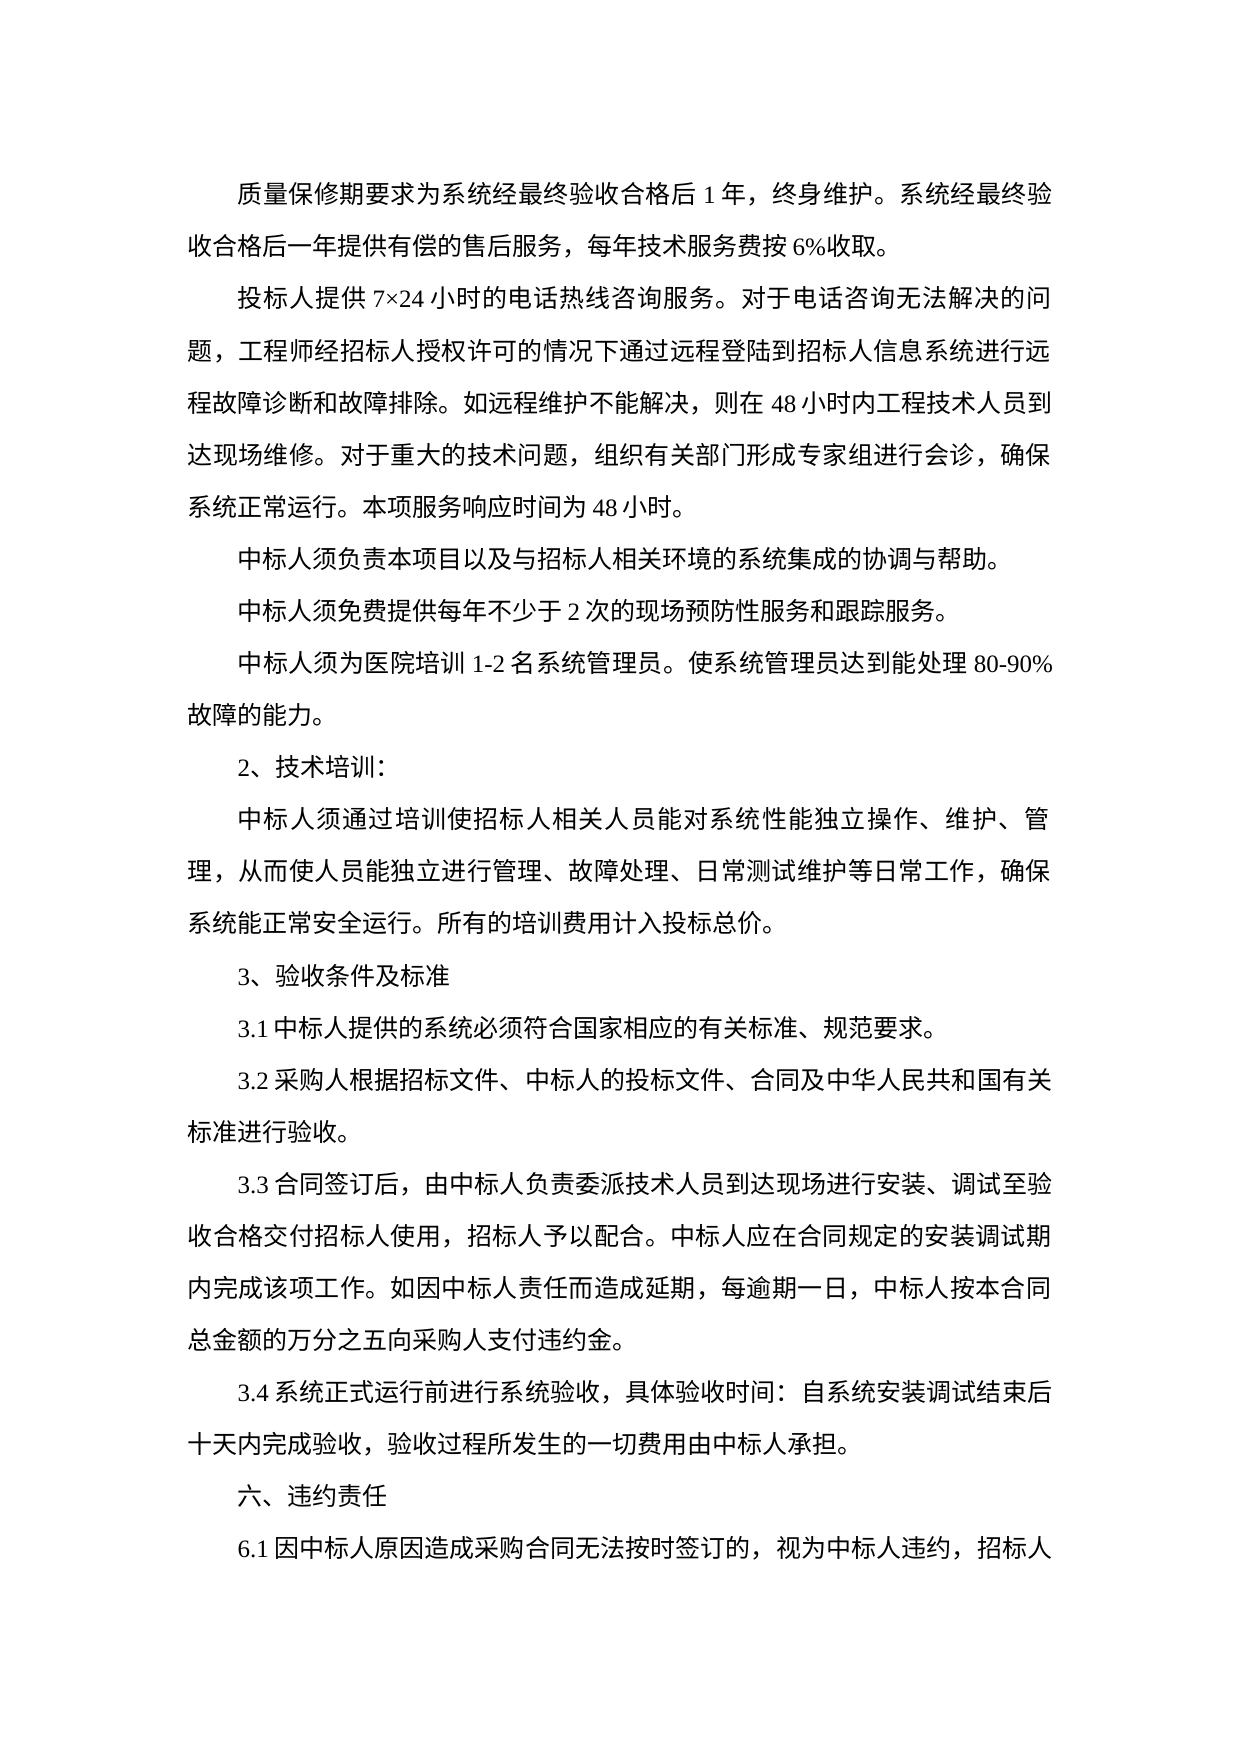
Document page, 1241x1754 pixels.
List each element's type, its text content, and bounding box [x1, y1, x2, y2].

text 质量保修期要求为系统经最终验收合格后1年，终身维护。系统经最终验收合格后一年提供有偿的售后服务，每年技术服务费按6%收取。 [187, 162, 1053, 266]
text 中标人须通过培训使招标人相关人员能对系统性能独立操作、维护、管理，从而使人员能独立进行管理、故障处理、日常测试维护等日常工作，确保系统能正常安全运行。所有的培训费用计入投标总价。 [187, 787, 1053, 943]
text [187, 1516, 1053, 1568]
text 3、验收条件及标准 [187, 943, 1053, 995]
text 六、违约责任 [187, 1464, 1053, 1516]
text 中标人须为医院培训1-2名系统管理员。使系统管理员达到能处理80-90%故障的能力。 [187, 631, 1053, 735]
text 3.4系统正式运行前进行系统验收，具体验收时间：自系统安装调试结束后十天内完成验收，验收过程所发生的一切费用由中标人承担。 [187, 1360, 1053, 1464]
text 3.2采购人根据招标文件、中标人的投标文件、合同及中华人民共和国有关标准进行验收。 [187, 1047, 1053, 1152]
text 3.1中标人提供的系统必须符合国家相应的有关标准、规范要求。 [187, 995, 1053, 1047]
text 投标人提供7×24小时的电话热线咨询服务。对于电话咨询无法解决的问题，工程师经招标人授权许可的情况下通过远程登陆到招标人信息系统进行远程故障诊断和故障排除。如远程维护不能解决，则在48小时内工程技术人员到达现场维修。对于重大的技术问题，组织有关部门形成专家组进行会诊，确保系统正常运行。本项服务响应时间为48小时。 [187, 266, 1053, 527]
text 中标人须免费提供每年不少于2次的现场预防性服务和跟踪服务。 [187, 579, 1053, 631]
text 2、技术培训： [187, 735, 1053, 787]
text 中标人须负责本项目以及与招标人相关环境的系统集成的协调与帮助。 [187, 527, 1053, 579]
text 3.3合同签订后，由中标人负责委派技术人员到达现场进行安装、调试至验收合格交付招标人使用，招标人予以配合。中标人应在合同规定的安装调试期内完成该项工作。如因中标人责任而造成延期，每逾期一日，中标人按本合同总金额的万分之五向采购人支付违约金。 [187, 1152, 1053, 1360]
